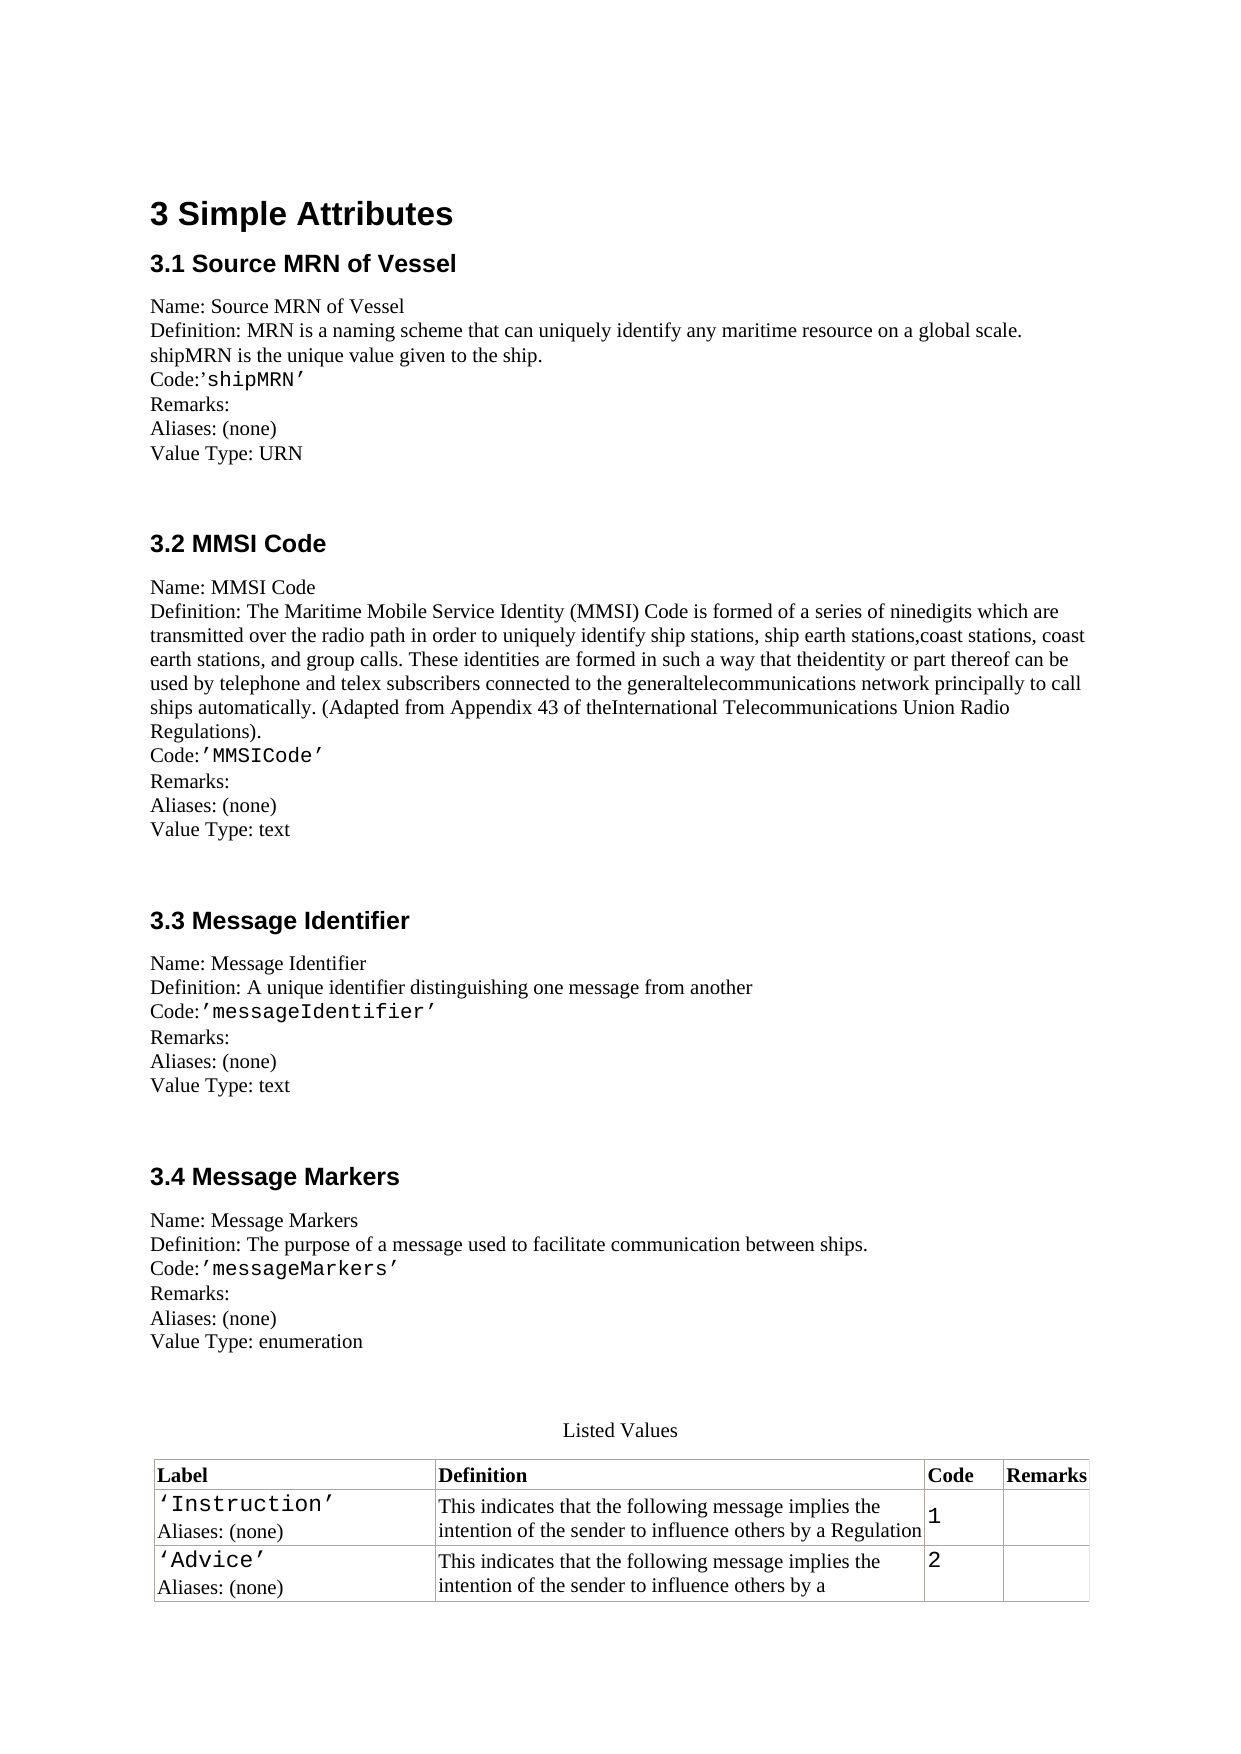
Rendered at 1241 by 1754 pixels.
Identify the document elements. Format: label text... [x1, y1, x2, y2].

text Code:’messageMarkers’ [150, 1256, 1090, 1281]
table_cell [436, 1546, 924, 1601]
text Definition: The Maritime Mobile Service Identity (MMSI) Code is formed of a series of ninedigits which are transmitted over the radio path in order to uniquely identify ship stations, ship earth stations,coast stations, coast earth stations, and group calls. These identities are formed in such a way that theidentity or part thereof can be used by telephone and telex subscribers connected to the generaltelecommunications network principally to call ships automatically. (Adapted from Appendix 43 of theInternational Telecommunications Union Radio Regulations). [150, 599, 1090, 743]
text Remarks: Aliases: (none) Value Type: URN [150, 392, 1090, 464]
text Name: Message Markers [150, 1207, 1090, 1232]
text Remarks: Aliases: (none) Value Type: enumeration [150, 1281, 1090, 1353]
text Definition: MRN is a naming scheme that can uniquely identify any maritime resource on a global scale. shipMRN is the unique value given to the ship. [150, 318, 1090, 367]
text Definition: A unique identifier distinguishing one message from another [150, 975, 1090, 999]
table_cell [1004, 1490, 1089, 1545]
subtitle 3.3 Message Identifier [150, 906, 1090, 934]
subtitle 3.4 Message Markers [150, 1162, 1090, 1191]
table_cell ‘Instruction’ Aliases: (none) [155, 1490, 435, 1545]
text Remarks: Aliases: (none) Value Type: text [150, 1025, 1090, 1097]
table_cell 1 [925, 1490, 1003, 1545]
subtitle 3 Simple Attributes [150, 194, 1090, 232]
text Listed Values [150, 1418, 1090, 1442]
text Code:’messageIdentifier’ [150, 999, 1090, 1025]
text Code:’shipMRN’ [150, 367, 1090, 392]
text Name: Message Identifier [150, 951, 1090, 975]
table_header Definition [436, 1460, 924, 1489]
text Definition: The purpose of a message used to facilitate communication between ships. [150, 1232, 1090, 1256]
table_cell This indicates that the following message implies the intention of the sender to influence others by a Regulation [436, 1490, 924, 1545]
table_header Remarks [1004, 1460, 1089, 1489]
subtitle 3.1 Source MRN of Vessel [150, 249, 1090, 278]
text Remarks: Aliases: (none) Value Type: text [150, 769, 1090, 841]
text Name: Source MRN of Vessel [150, 294, 1090, 318]
table_cell 2 [925, 1546, 1003, 1601]
text Code:’MMSICode’ [150, 743, 1090, 769]
text Name: MMSI Code [150, 575, 1090, 599]
table_header Code [925, 1460, 1003, 1489]
table_header Label [155, 1460, 435, 1489]
table_cell [1004, 1546, 1089, 1601]
table_cell ‘Advice’ Aliases: (none) [155, 1546, 435, 1601]
subtitle 3.2 MMSI Code [150, 529, 1090, 558]
